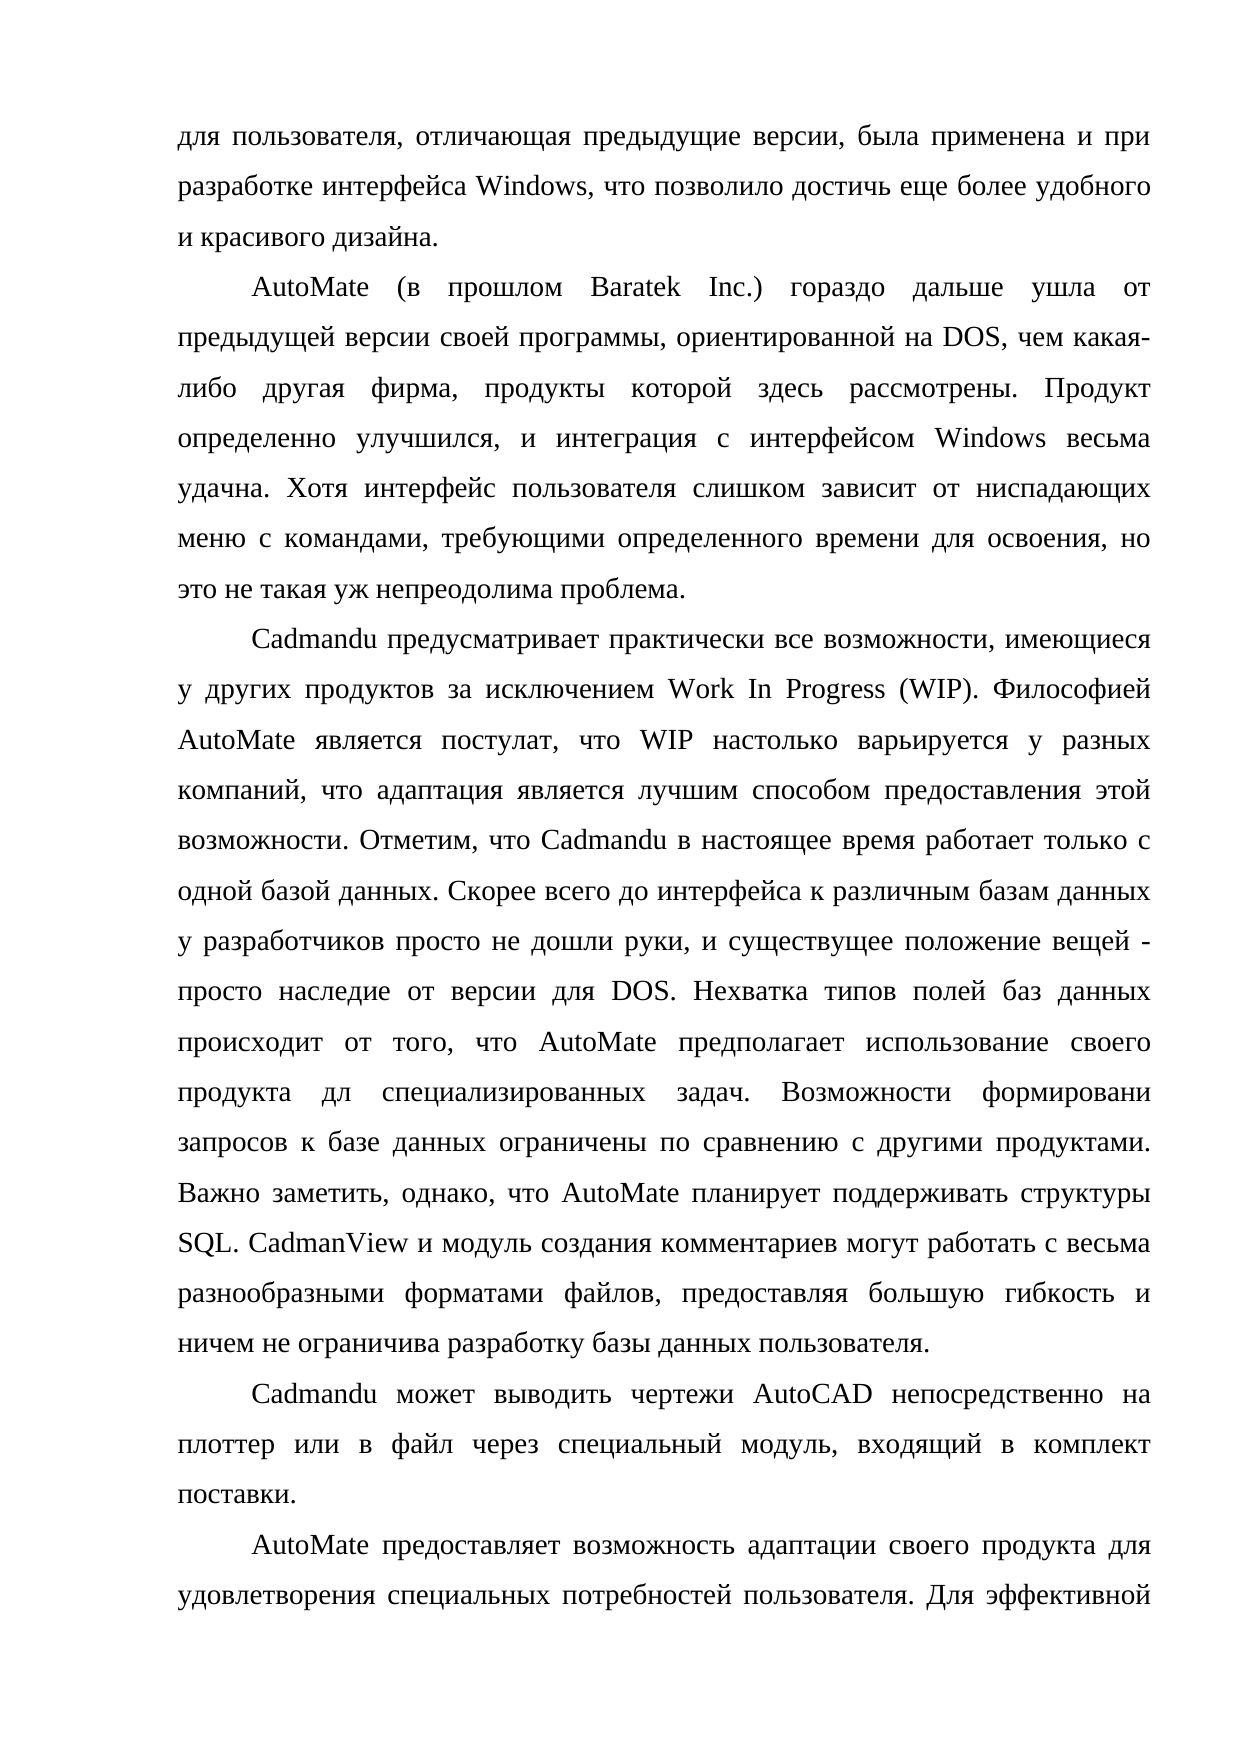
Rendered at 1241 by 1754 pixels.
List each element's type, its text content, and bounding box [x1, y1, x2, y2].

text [177, 1527, 1152, 1611]
text AutoMate (в прошлом Baratek Inc.) гораздо дальше ушла от предыдущей версии своей программы, ориентированной на DOS, чем какая-либо другая фирма, продукты которой здесь рассмотрены. Продукт определенно улучшился, и интеграция с интерфейсом Windows весьма удачна. Хотя интерфейс пользователя слишком зависит от ниспадающих меню с командами, требующими определенного времени для освоения, но это не такая уж непреодолима проблема. [177, 269, 1152, 604]
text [177, 118, 1152, 252]
text Cadmandu может выводить чертежи AutoCAD непосредственно на плоттер или в файл через специальный модуль, входящий в комплект поставки. [177, 1376, 1152, 1510]
text Cadmandu предусматривает практически все возможности, имеющиеся у других продуктов за исключением Work In Progress (WIP). Философией AutoMate является постулат, что WIP настолько варьируется у разных компаний, что адаптация является лучшим способом предоставления этой возможности. Отметим, что Cadmandu в настоящее время работает только с одной базой данных. Скорее всего до интерфейса к различным базам данных у разработчиков просто не дошли руки, и существущее положение вещей - просто наследие от версии для DOS. Нехватка типов полей баз данных происходит от того, что AutoMate предполагает использование своего продукта дл специализированных задач. Возможности формировани запросов к базе данных ограничены по сравнению с другими продуктами. Важно заметить, однако, что AutoMate планирует поддерживать структуры SQL. CadmanView и модуль создания комментариев могут работать с весьма разнообразными форматами файлов, предоставляя большую гибкость и ничем не ограничива разработку базы данных пользователя. [177, 621, 1152, 1359]
